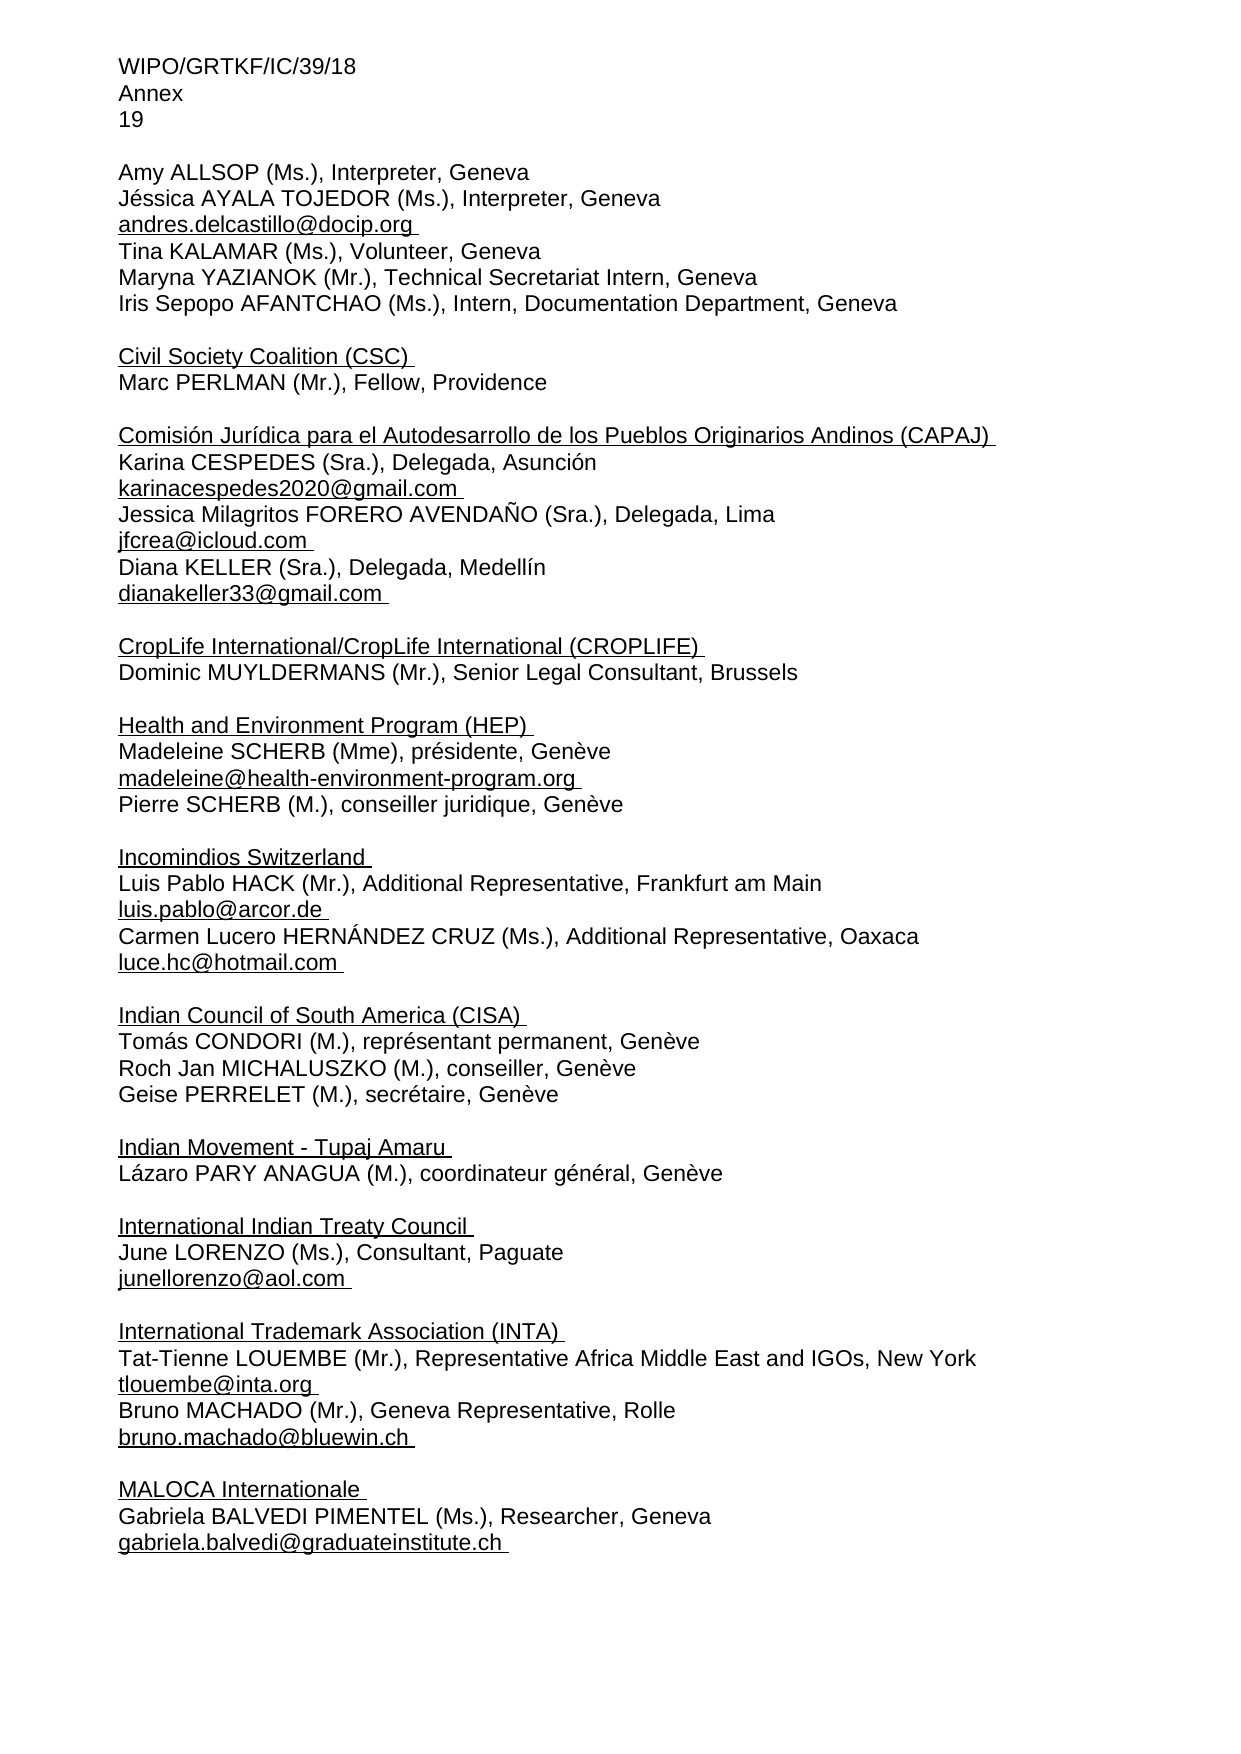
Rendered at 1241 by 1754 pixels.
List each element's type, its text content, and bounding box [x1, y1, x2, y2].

text Carmen Lucero HERNÁNDEZ CRUZ (Ms.), Additional Representative, Oaxaca [118, 923, 1092, 949]
text bruno.machado@bluewin.ch [118, 1423, 1092, 1450]
text Diana KELLER (Sra.), Delegada, Medellín [118, 554, 1092, 580]
text Iris Sepopo AFANTCHAO (Ms.), Intern, Documentation Department, Geneva [118, 290, 1092, 317]
text junellorenzo@aol.com [118, 1265, 1092, 1292]
text June LORENZO (Ms.), Consultant, Paguate [118, 1239, 1092, 1265]
text Geise PERRELET (M.), secrétaire, Genève [118, 1081, 1092, 1107]
text CropLife International/CropLife International (CROPLIFE) [118, 633, 1092, 659]
text Jessica Milagritos FORERO AVENDAÑO (Sra.), Delegada, Lima [118, 501, 1092, 527]
text Gabriela BALVEDI PIMENTEL (Ms.), Researcher, Geneva [118, 1503, 1092, 1529]
text Tat-Tienne LOUEMBE (Mr.), Representative Africa Middle East and IGOs, New York [118, 1344, 1092, 1371]
text Karina CESPEDES (Sra.), Delegada, Asunción [118, 448, 1092, 475]
text Luis Pablo HACK (Mr.), Additional Representative, Frankfurt am Main [118, 870, 1092, 896]
text Indian Council of South America (CISA) [118, 1002, 1092, 1028]
text Bruno MACHADO (Mr.), Geneva Representative, Rolle [118, 1397, 1092, 1423]
text jfcrea@icloud.com [118, 527, 1092, 554]
text Comisión Jurídica para el Autodesarrollo de los Pueblos Originarios Andinos (CAPAJ) [118, 422, 1092, 448]
text Health and Environment Program (HEP) [118, 712, 1092, 738]
text luis.pablo@arcor.de [118, 896, 1092, 923]
text Maryna YAZIANOK (Mr.), Technical Secretariat Intern, Geneva [118, 264, 1092, 290]
text dianakeller33@gmail.com [118, 580, 1092, 607]
text tlouembe@inta.org [118, 1371, 1092, 1397]
text Incomindios Switzerland [118, 844, 1092, 870]
text International Indian Treaty Council [118, 1213, 1092, 1239]
text MALOCA Internationale [118, 1476, 1092, 1503]
text Amy ALLSOP (Ms.), Interpreter, Geneva [118, 158, 1092, 185]
text Madeleine SCHERB (Mme), présidente, Genève [118, 738, 1092, 765]
text Jéssica AYALA TOJEDOR (Ms.), Interpreter, Geneva [118, 185, 1092, 211]
text Dominic MUYLDERMANS (Mr.), Senior Legal Consultant, Brussels [118, 659, 1092, 686]
text International Trademark Association (INTA) [118, 1318, 1092, 1344]
text Pierre SCHERB (M.), conseiller juridique, Genève [118, 791, 1092, 817]
text luce.hc@hotmail.com [118, 949, 1092, 976]
text Indian Movement - Tupaj Amaru [118, 1134, 1092, 1160]
text Tomás CONDORI (M.), représentant permanent, Genève [118, 1028, 1092, 1054]
text andres.delcastillo@docip.org [118, 211, 1092, 238]
text Marc PERLMAN (Mr.), Fellow, Providence [118, 369, 1092, 396]
text madeleine@health-environment-program.org [118, 765, 1092, 791]
text Civil Society Coalition (CSC) [118, 343, 1092, 369]
text Roch Jan MICHALUSZKO (M.), conseiller, Genève [118, 1054, 1092, 1081]
text gabriela.balvedi@graduateinstitute.ch [118, 1529, 1092, 1555]
text Lázaro PARY ANAGUA (M.), coordinateur général, Genève [118, 1160, 1092, 1186]
text karinacespedes2020@gmail.com [118, 475, 1092, 501]
text Tina KALAMAR (Ms.), Volunteer, Geneva [118, 238, 1092, 264]
